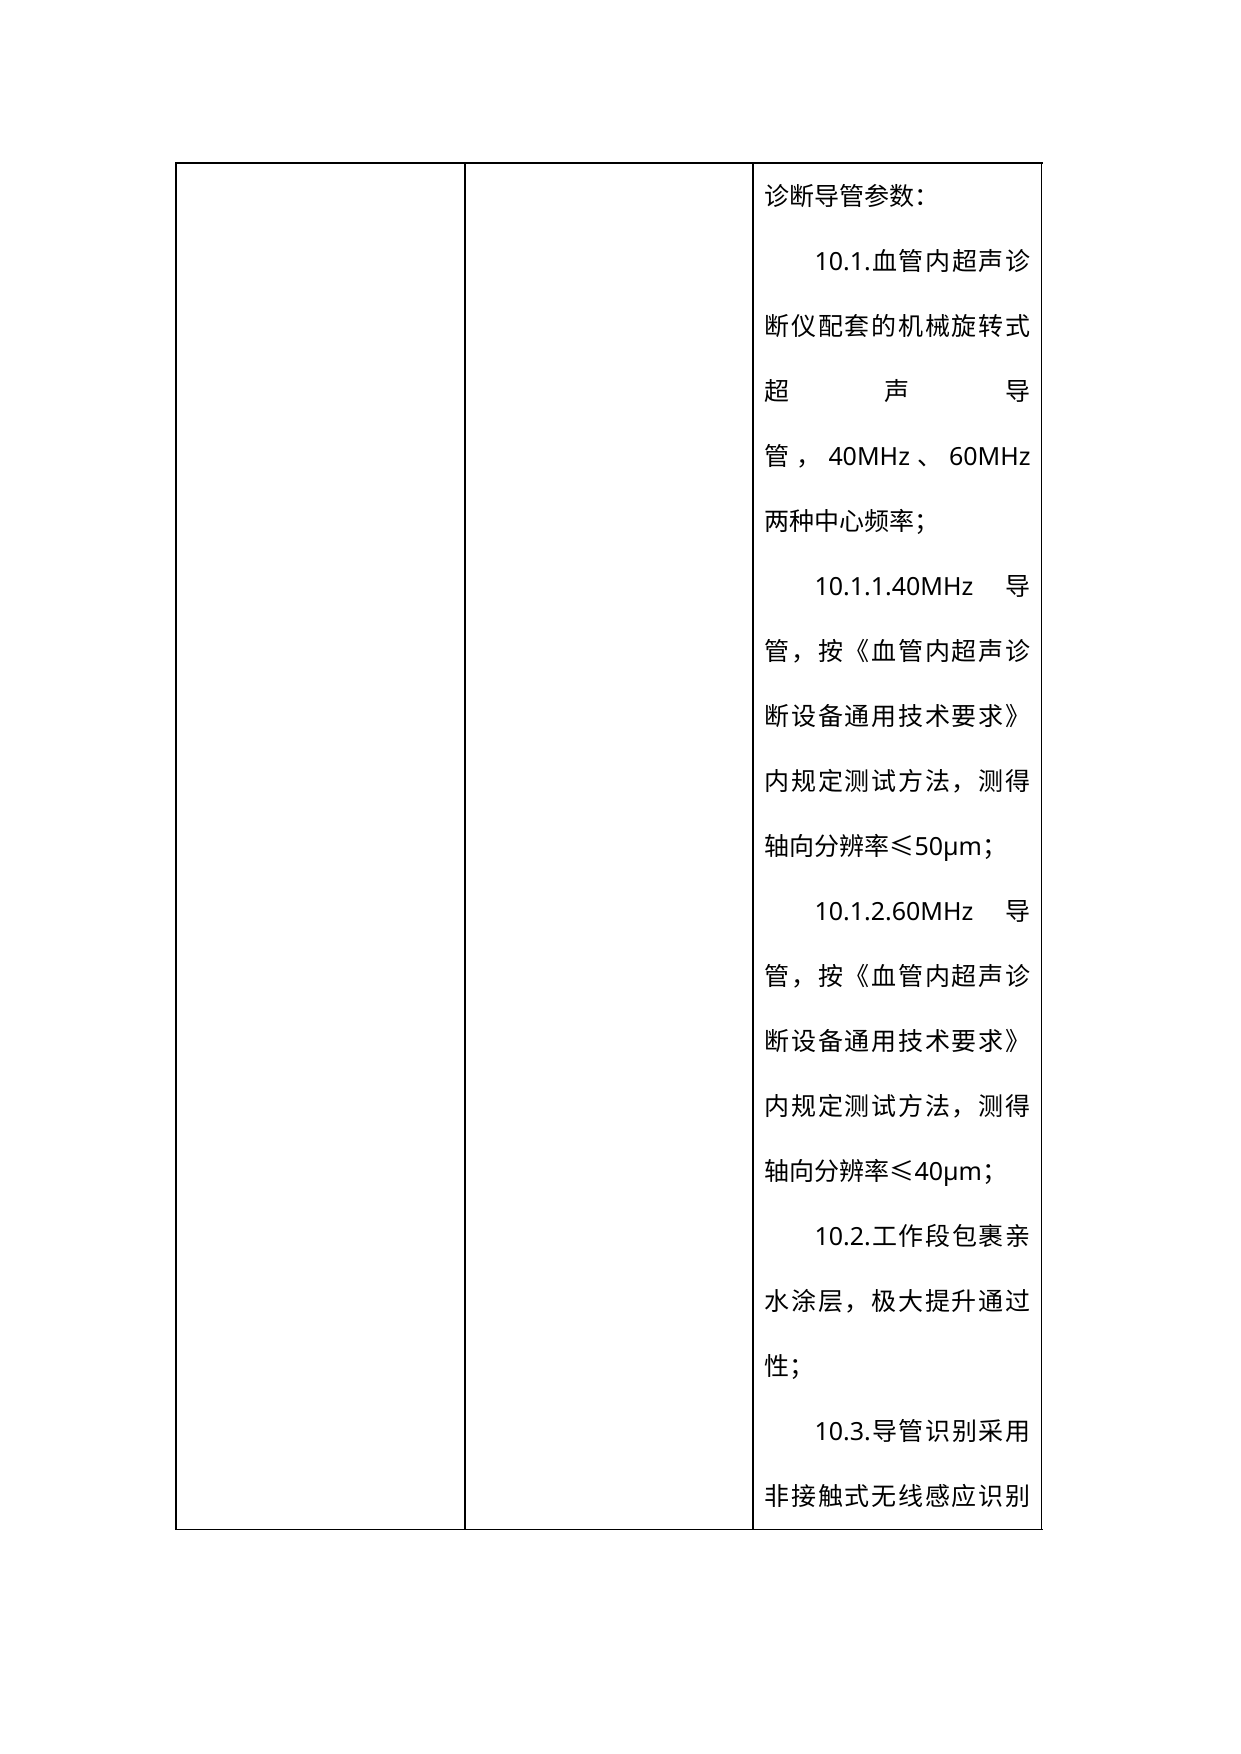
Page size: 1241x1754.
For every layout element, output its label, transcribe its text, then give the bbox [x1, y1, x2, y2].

table_cell 1 [177, 164, 464, 1528]
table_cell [754, 164, 1041, 1528]
table_cell [466, 164, 752, 1528]
